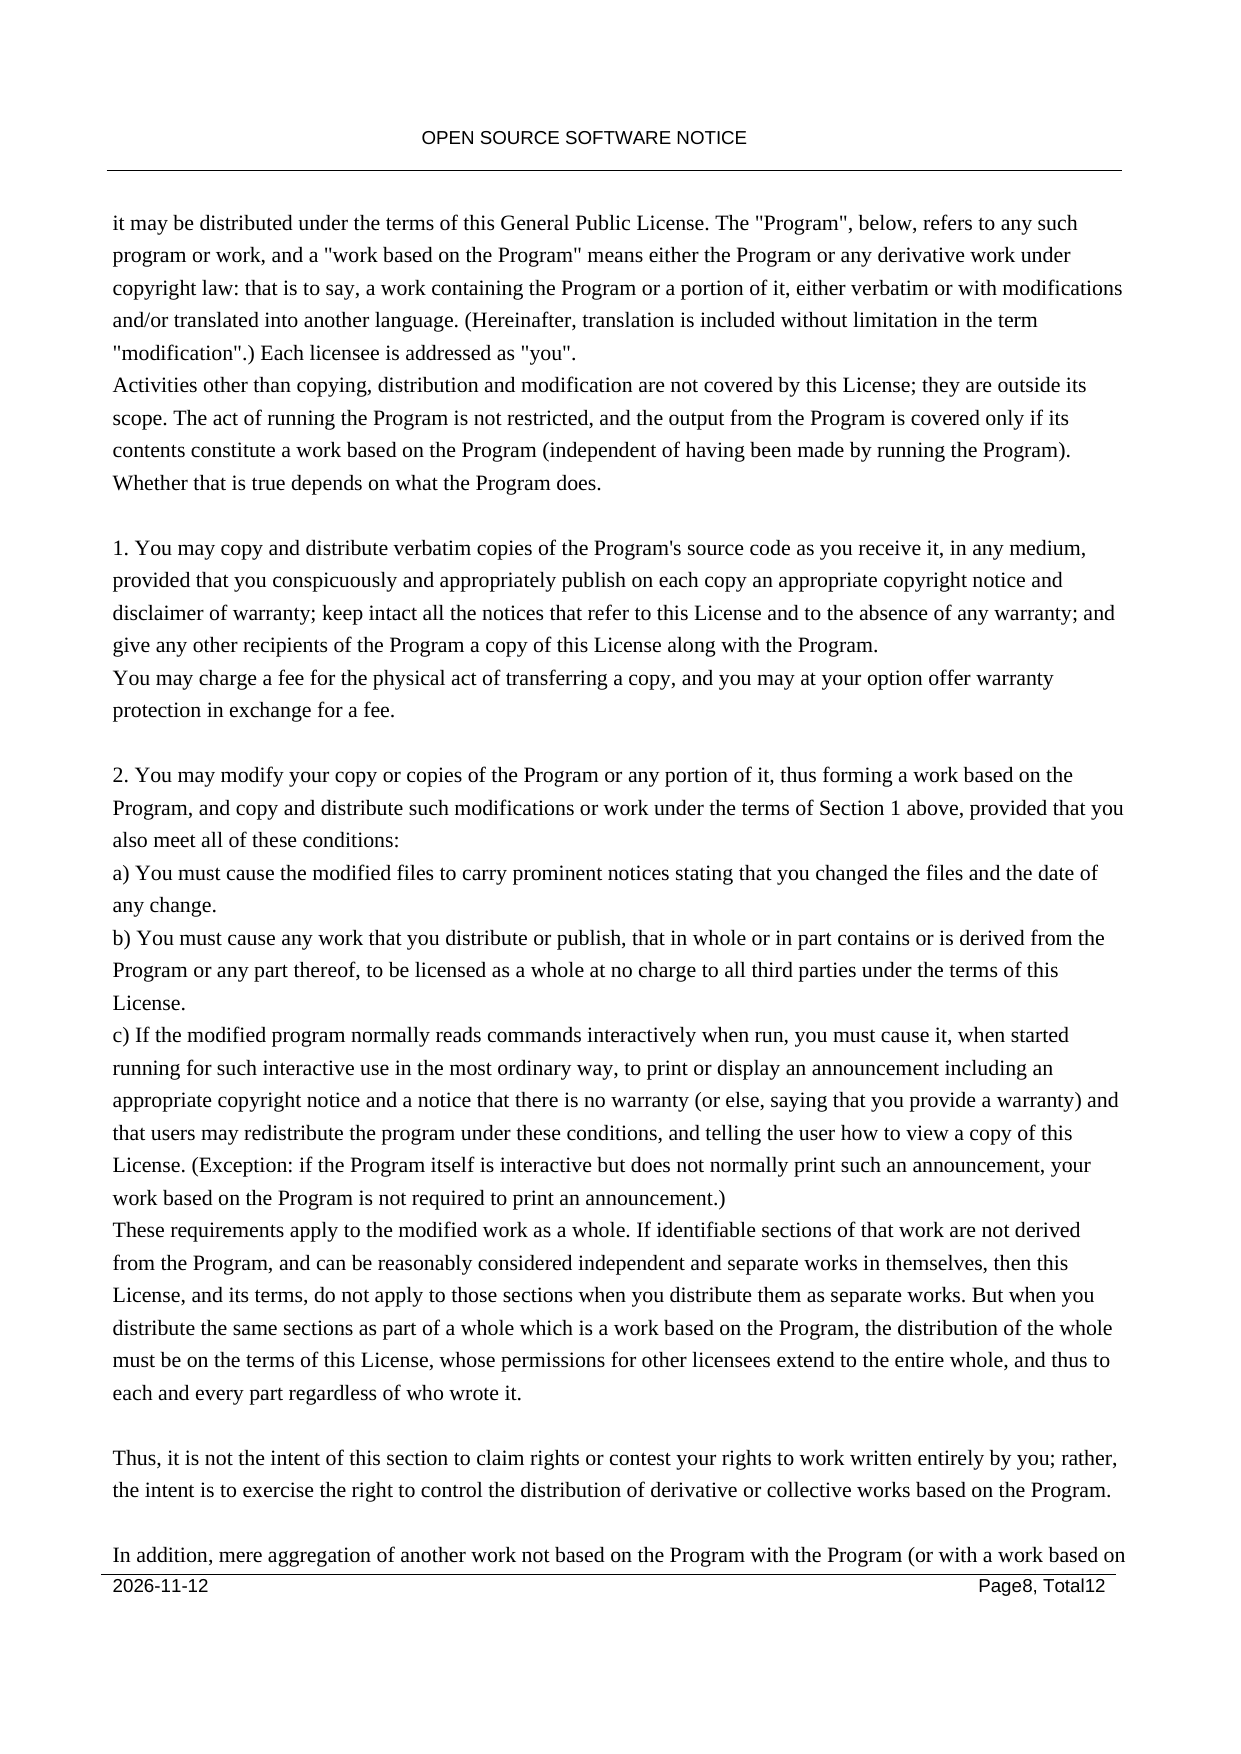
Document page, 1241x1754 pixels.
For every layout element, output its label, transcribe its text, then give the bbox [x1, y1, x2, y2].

text c) If the modified program normally reads commands interactively when run, you must cause it, when started running for such interactive use in the most ordinary way, to print or display an announcement including an appropriate copyright notice and a notice that there is no warranty (or else, saying that you provide a warranty) and that users may redistribute the program under these conditions, and telling the user how to view a copy of this License. (Exception: if the Program itself is interactive but does not normally print such an announcement, your work based on the Program is not required to print an announcement.) [112, 1019, 1128, 1214]
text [112, 206, 1128, 369]
text b) You must cause any work that you distribute or publish, that in whole or in part contains or is derived from the Program or any part thereof, to be licensed as a whole at no charge to all third parties under the terms of this License. [112, 921, 1128, 1019]
text 2. You may modify your copy or copies of the Program or any portion of it, thus forming a work based on the Program, and copy and distribute such modifications or work under the terms of Section 1 above, provided that you also meet all of these conditions: [112, 759, 1128, 856]
text Thus, it is not the intent of this section to claim rights or contest your rights to work written entirely by you; rather, the intent is to exercise the right to control the distribution of derivative or collective works based on the Program. [112, 1441, 1128, 1506]
text a) You must cause the modified files to carry prominent notices stating that you changed the files and the date of any change. [112, 856, 1128, 921]
text Activities other than copying, distribution and modification are not covered by this License; they are outside its scope. The act of running the Program is not restricted, and the output from the Program is covered only if its contents constitute a work based on the Program (independent of having been made by running the Program). Whether that is true depends on what the Program does. [112, 369, 1128, 499]
text These requirements apply to the modified work as a whole. If identifiable sections of that work are not derived from the Program, and can be reasonably considered independent and separate works in themselves, then this License, and its terms, do not apply to those sections when you distribute them as separate works. But when you distribute the same sections as part of a whole which is a work based on the Program, the distribution of the whole must be on the terms of this License, whose permissions for other licensees extend to the entire whole, and thus to each and every part regardless of who wrote it. [112, 1214, 1128, 1409]
text 1. You may copy and distribute verbatim copies of the Program's source code as you receive it, in any medium, provided that you conspicuously and appropriately publish on each copy an appropriate copyright notice and disclaimer of warranty; keep intact all the notices that refer to this License and to the absence of any warranty; and give any other recipients of the Program a copy of this License along with the Program. [112, 531, 1128, 661]
text You may charge a fee for the physical act of transferring a copy, and you may at your option offer warranty protection in exchange for a fee. [112, 661, 1128, 726]
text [112, 1539, 1128, 1571]
